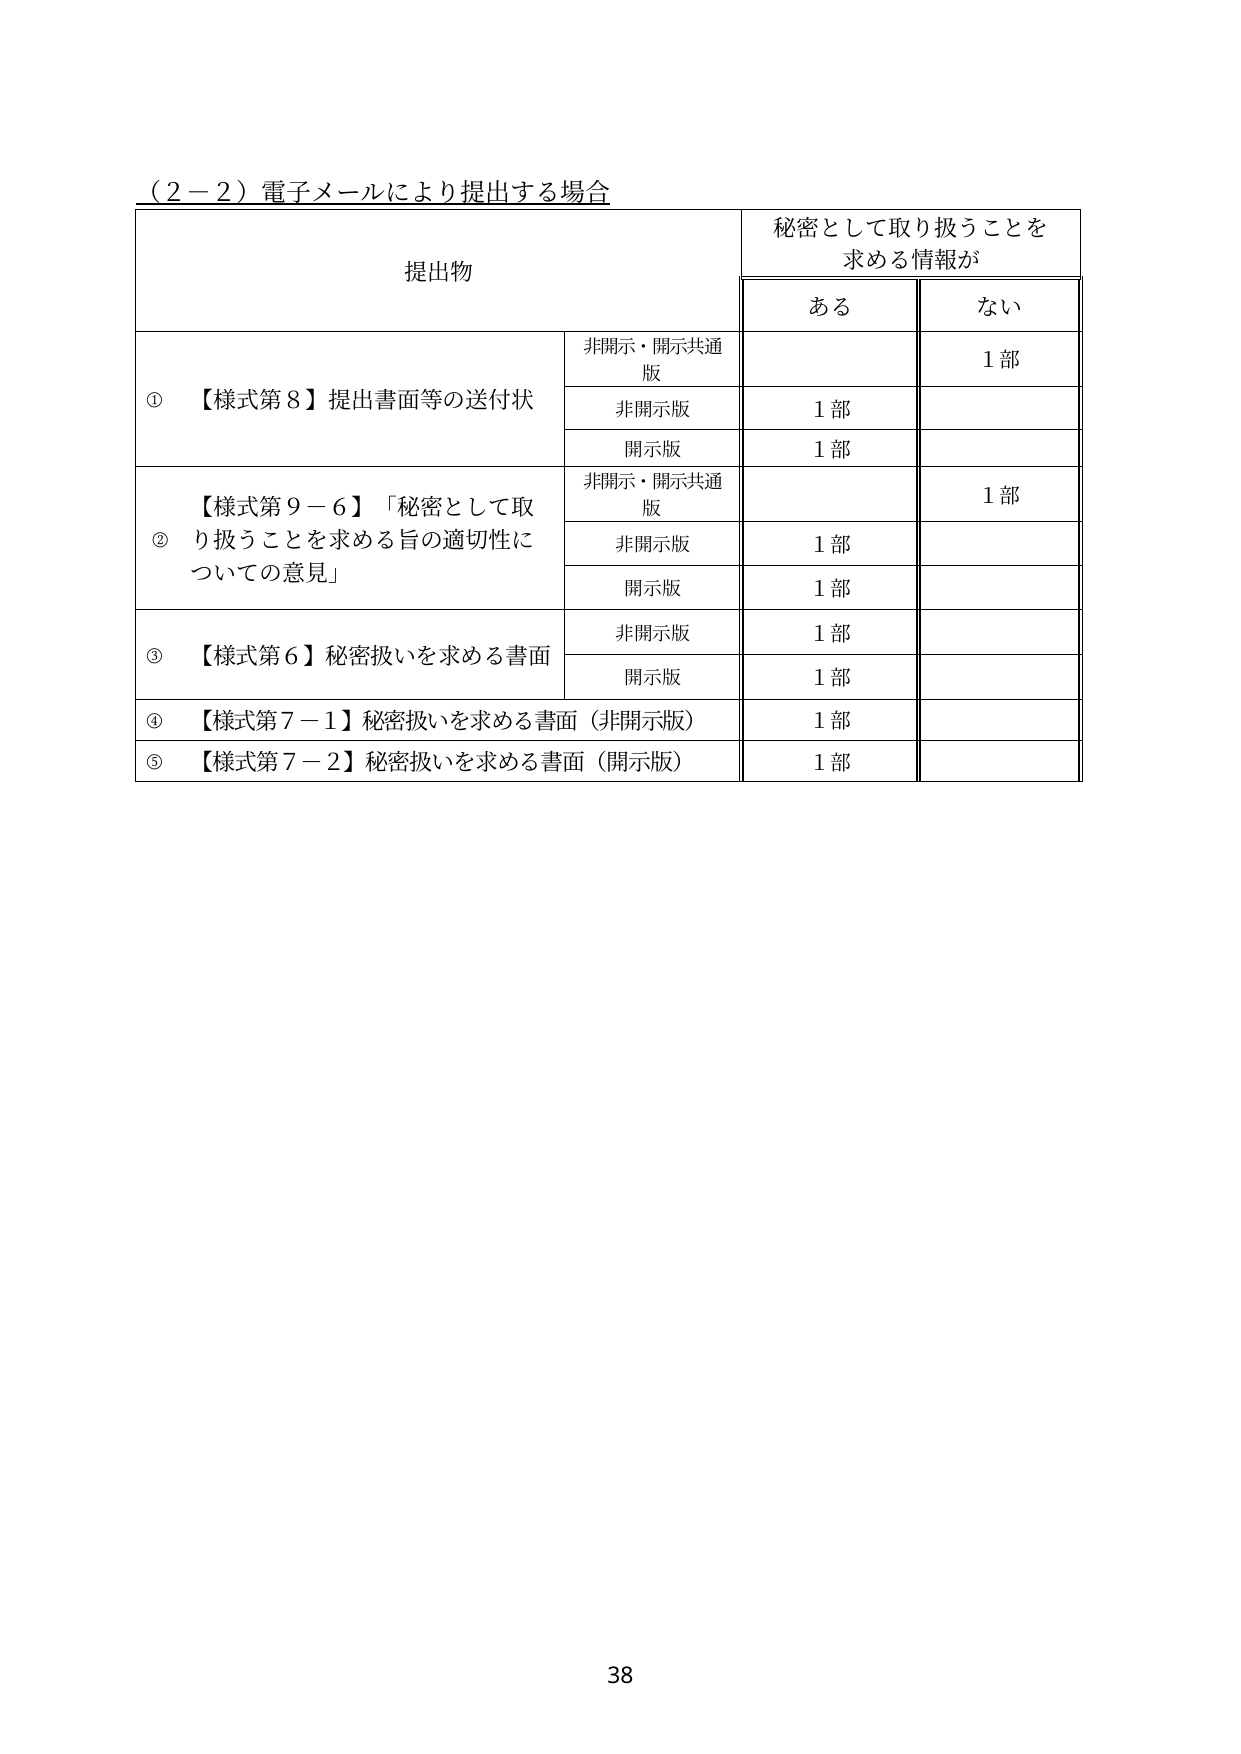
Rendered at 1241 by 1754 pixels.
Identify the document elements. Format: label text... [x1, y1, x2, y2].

table_cell [921, 566, 1078, 609]
table_cell 非開示版 [565, 387, 739, 429]
table_cell 非開示・開示共通版 [565, 467, 739, 521]
table_header 秘密として取り扱うことを 求める情報が [742, 210, 1080, 276]
table_cell １部 [744, 387, 916, 429]
table_cell 開示版 [565, 655, 739, 698]
table_cell 【様式第７－２】秘密扱いを求める書面（開示版） [180, 741, 739, 781]
table_cell １部 [921, 467, 1078, 521]
table_cell 【様式第９－６】「秘密として取り扱うことを求める旨の適切性についての意見」 [180, 467, 564, 609]
table_cell [921, 610, 1078, 653]
table_cell １部 [744, 522, 916, 565]
table_cell 【様式第８】提出書面等の送付状 [180, 332, 564, 466]
table_cell 非開示・開示共通版 [565, 332, 739, 386]
table_cell ③ [136, 610, 180, 698]
table_cell ない [921, 280, 1078, 331]
table_cell １部 [744, 741, 916, 781]
text （２－２）電子メールにより提出する場合 [136, 173, 1104, 209]
table_cell １部 [744, 430, 916, 466]
table_cell １部 [744, 610, 916, 653]
table_cell [921, 522, 1078, 565]
table_cell [921, 700, 1078, 739]
table_cell [921, 387, 1078, 429]
table_cell [921, 430, 1078, 466]
table_cell [921, 741, 1078, 781]
table_cell 開示版 [565, 566, 739, 609]
table_cell [744, 467, 916, 521]
table_cell ④ [136, 700, 180, 739]
table_cell １部 [744, 655, 916, 698]
table_cell １部 [921, 332, 1078, 386]
table_cell 非開示版 [565, 522, 739, 565]
table_cell 非開示版 [565, 610, 739, 653]
table_cell １部 [744, 566, 916, 609]
table_cell [921, 655, 1078, 698]
table_cell ② [136, 467, 180, 609]
table_cell ① [136, 332, 180, 466]
table_cell 開示版 [565, 430, 739, 466]
table_cell ⑤ [136, 741, 180, 781]
table_cell １部 [744, 700, 916, 739]
table_cell 【様式第６】秘密扱いを求める書面 [180, 610, 564, 698]
table_header 提出物 [136, 210, 741, 331]
table_cell [744, 332, 916, 386]
table_cell ある [744, 280, 916, 331]
table_cell 【様式第７－１】秘密扱いを求める書面（非開示版） [180, 700, 739, 739]
